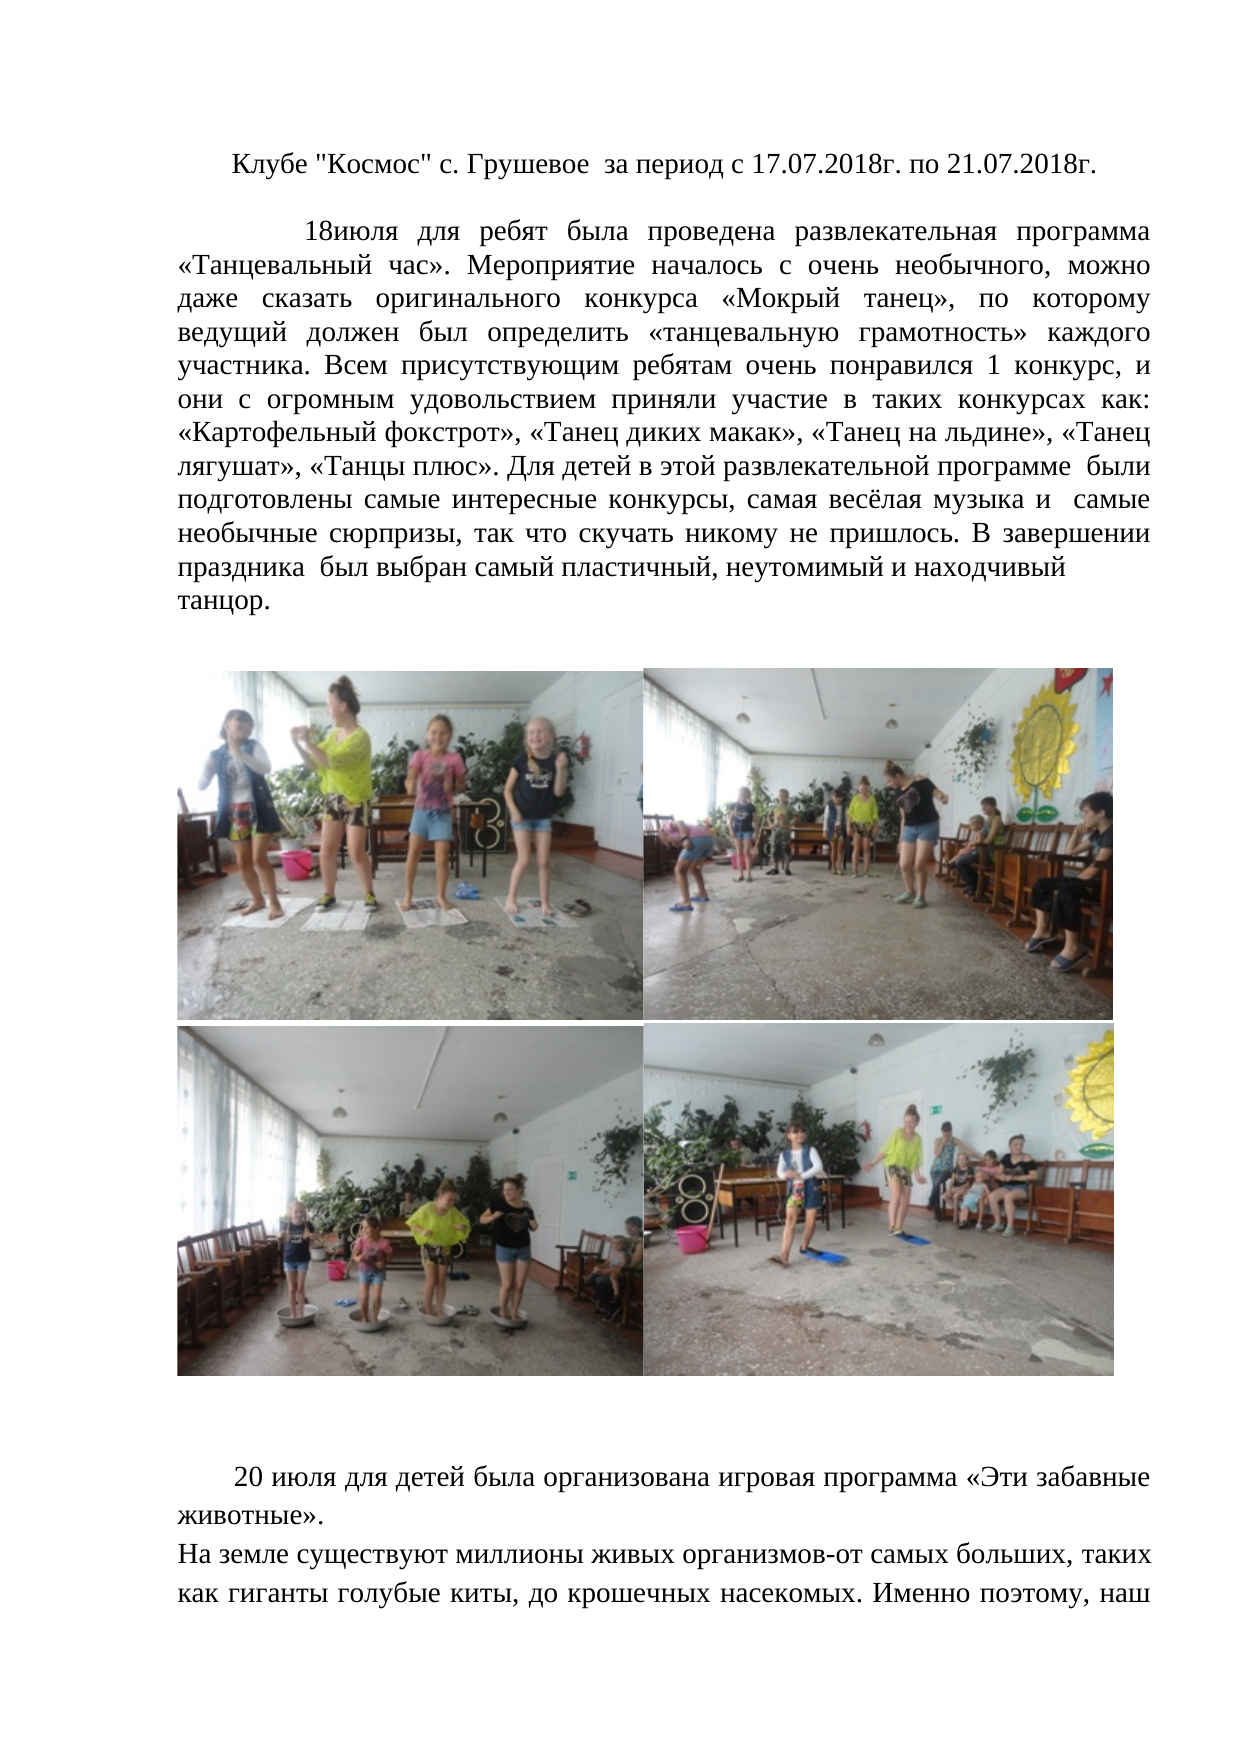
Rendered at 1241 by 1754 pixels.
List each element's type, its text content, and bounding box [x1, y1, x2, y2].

text Клубе "Космос" с. Грушевое за период с 17.07.2018г. по 21.07.2018г. [177, 146, 1152, 180]
text танцор. [177, 582, 1152, 616]
picture [177, 1023, 1114, 1376]
text 18июля для ребят была проведена развлекательная программа «Танцевальный час». Мероприятие началось с очень необычного, можно даже сказать оригинального конкурса «Мокрый танец», по которому ведущий должен был определить «танцевальную грамотность» каждого участника. Всем присутствующим ребятам очень понравился 1 конкурс, и они с огромным удовольствием приняли участие в таких конкурсах как: «Картофельный фокстрот», «Танец диких макак», «Танец на льдине», «Танец лягушат», «Танцы плюс». Для детей в этой развлекательной программе были подготовлены самые интересные конкурсы, самая весёлая музыка и самые необычные сюрпризы, так что скучать никому не пришлось. В завершении праздника был выбран самый пластичный, неутомимый и находчивый [177, 213, 1152, 582]
picture [177, 668, 1113, 1020]
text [177, 1459, 1152, 1610]
